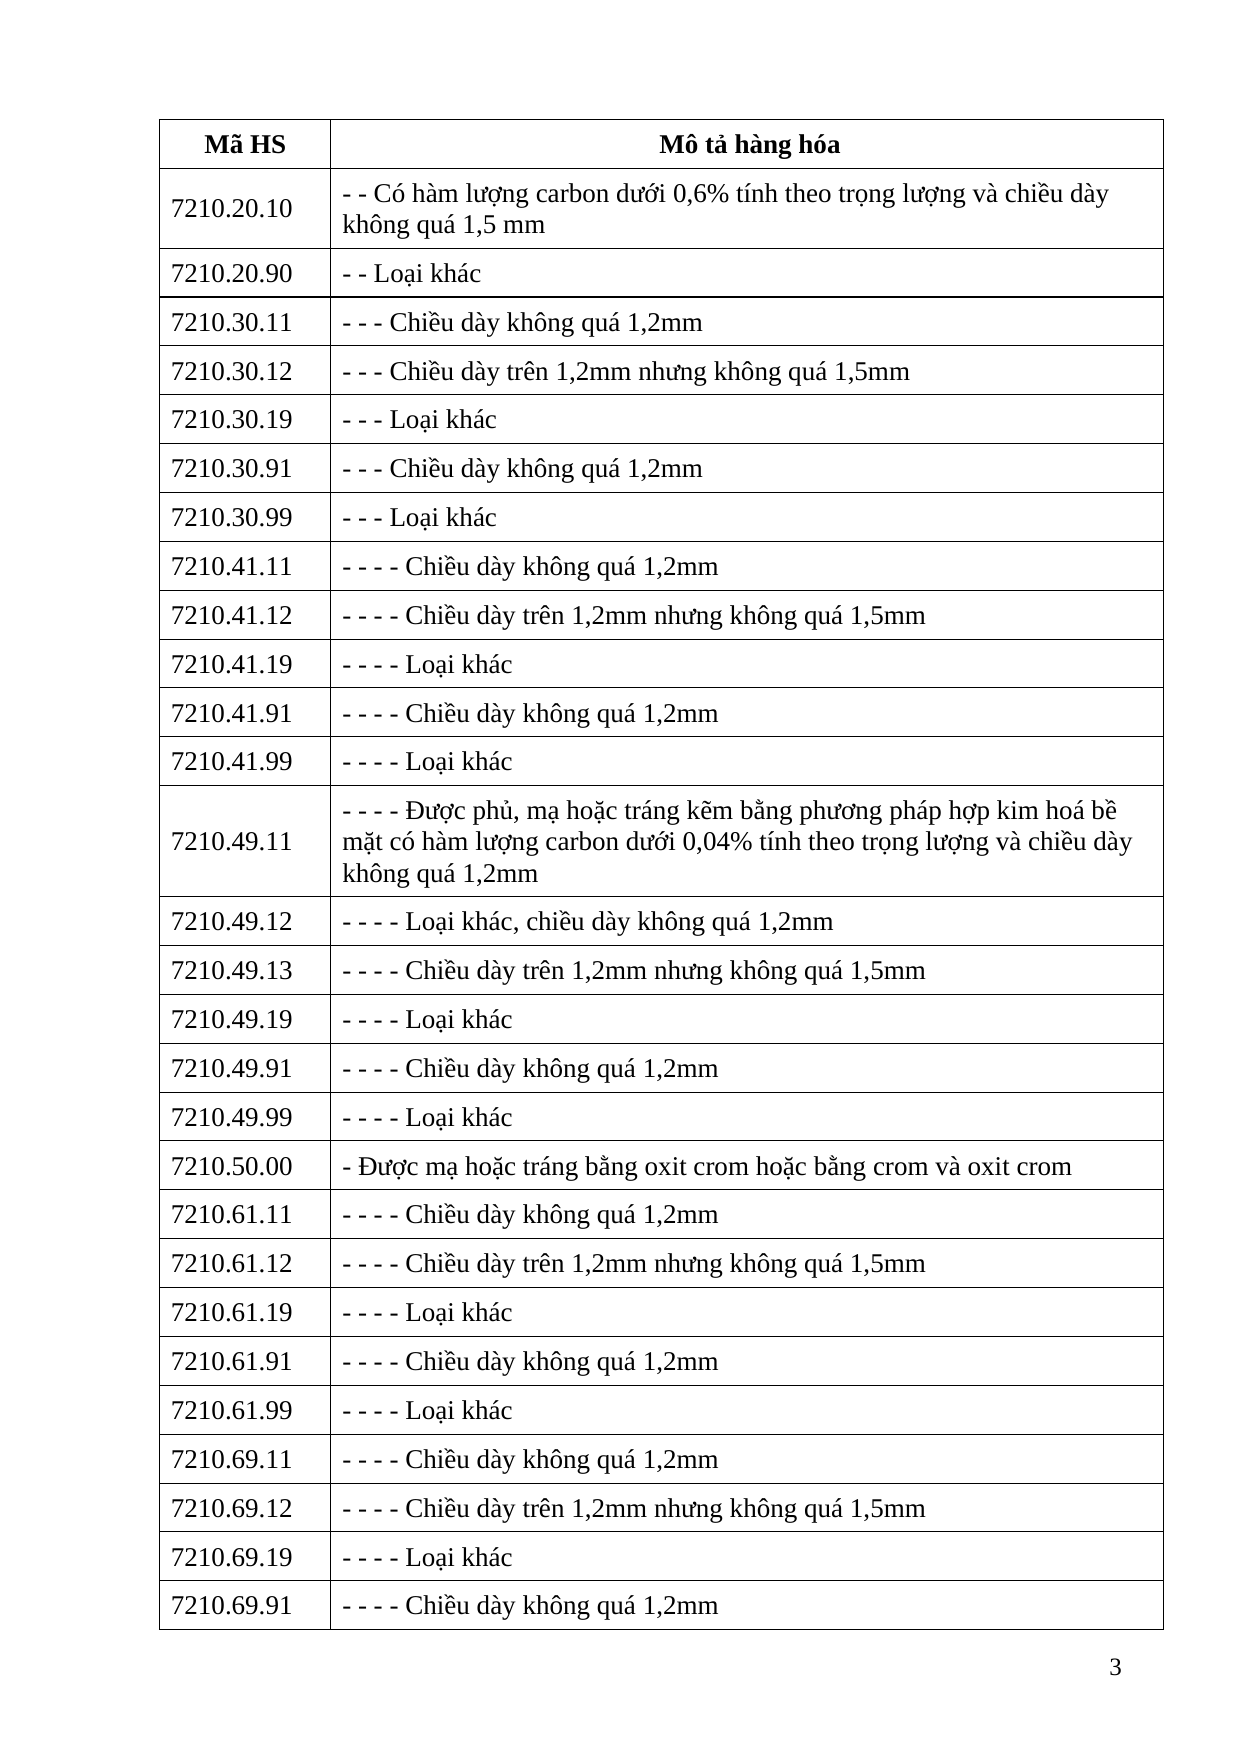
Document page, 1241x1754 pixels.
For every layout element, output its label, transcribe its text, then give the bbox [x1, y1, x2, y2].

table_cell 7210.49.12 [160, 897, 330, 945]
table_cell - - Có hàm lượng carbon dưới 0,6% tính theo trọng lượng và chiều dày không quá 1,5 mm [331, 169, 1163, 248]
table_cell 7210.20.90 [160, 249, 330, 296]
table_cell - - - - Loại khác [331, 995, 1163, 1043]
table_cell 7210.30.11 [160, 298, 330, 345]
table_cell - - - Chiều dày không quá 1,2mm [331, 298, 1163, 345]
table_cell 7210.50.00 [160, 1141, 330, 1189]
table_cell - - - - Chiều dày trên 1,2mm nhưng không quá 1,5mm [331, 1484, 1163, 1531]
table_header Mô tả hàng hóa [331, 120, 1163, 168]
table_cell 7210.69.19 [160, 1532, 330, 1580]
table_cell - - - - Chiều dày không quá 1,2mm [331, 542, 1163, 589]
table_cell - - - - Loại khác [331, 1386, 1163, 1433]
table_cell - - - - Loại khác [331, 1532, 1163, 1580]
table_cell - - - - Chiều dày không quá 1,2mm [331, 1581, 1163, 1629]
table_cell - - - - Chiều dày trên 1,2mm nhưng không quá 1,5mm [331, 591, 1163, 638]
table_cell 7210.61.19 [160, 1288, 330, 1336]
table_cell 7210.20.10 [160, 169, 330, 248]
table_cell - - - - Chiều dày không quá 1,2mm [331, 688, 1163, 736]
table_cell 7210.49.99 [160, 1093, 330, 1140]
table_cell 7210.41.91 [160, 688, 330, 736]
table_cell 7210.30.99 [160, 493, 330, 541]
table_cell 7210.61.99 [160, 1386, 330, 1433]
table_cell - - - - Chiều dày không quá 1,2mm [331, 1190, 1163, 1238]
table_cell 7210.49.11 [160, 786, 330, 896]
table_cell - - - Chiều dày trên 1,2mm nhưng không quá 1,5mm [331, 346, 1163, 394]
table_cell - - - - Chiều dày trên 1,2mm nhưng không quá 1,5mm [331, 946, 1163, 994]
table_cell - - - - Loại khác [331, 1288, 1163, 1336]
table_cell 7210.69.11 [160, 1435, 330, 1482]
table_cell - - - - Chiều dày trên 1,2mm nhưng không quá 1,5mm [331, 1239, 1163, 1287]
table_cell - - - Chiều dày không quá 1,2mm [331, 444, 1163, 492]
table_cell 7210.30.12 [160, 346, 330, 394]
table_cell 7210.49.91 [160, 1044, 330, 1092]
table_cell - - - - Được phủ, mạ hoặc tráng kẽm bằng phương pháp hợp kim hoá bề mặt có hàm lượng carbon dưới 0,04% tính theo trọng lượng và chiều dày không quá 1,2mm [331, 786, 1163, 896]
table_cell - - - - Loại khác [331, 1093, 1163, 1140]
table_cell 7210.30.91 [160, 444, 330, 492]
table_cell 7210.69.91 [160, 1581, 330, 1629]
table_cell 7210.41.11 [160, 542, 330, 589]
table_cell - - - - Chiều dày không quá 1,2mm [331, 1435, 1163, 1482]
table_cell - - - Loại khác [331, 493, 1163, 541]
table_cell - - - - Chiều dày không quá 1,2mm [331, 1337, 1163, 1385]
table_cell - - - - Chiều dày không quá 1,2mm [331, 1044, 1163, 1092]
table_cell - - - Loại khác [331, 395, 1163, 443]
table_cell 7210.61.91 [160, 1337, 330, 1385]
table_cell 7210.41.99 [160, 737, 330, 785]
table_cell - - Loại khác [331, 249, 1163, 296]
table_cell - Được mạ hoặc tráng bằng oxit crom hoặc bằng crom và oxit crom [331, 1141, 1163, 1189]
table_cell - - - - Loại khác [331, 640, 1163, 687]
table_cell - - - - Loại khác, chiều dày không quá 1,2mm [331, 897, 1163, 945]
table_cell 7210.41.19 [160, 640, 330, 687]
table_cell 7210.61.11 [160, 1190, 330, 1238]
table_cell 7210.69.12 [160, 1484, 330, 1531]
table_cell 7210.41.12 [160, 591, 330, 638]
table_cell 7210.61.12 [160, 1239, 330, 1287]
table_cell - - - - Loại khác [331, 737, 1163, 785]
table_cell 7210.30.19 [160, 395, 330, 443]
table_header Mã HS [160, 120, 330, 168]
table_cell 7210.49.19 [160, 995, 330, 1043]
table_cell 7210.49.13 [160, 946, 330, 994]
